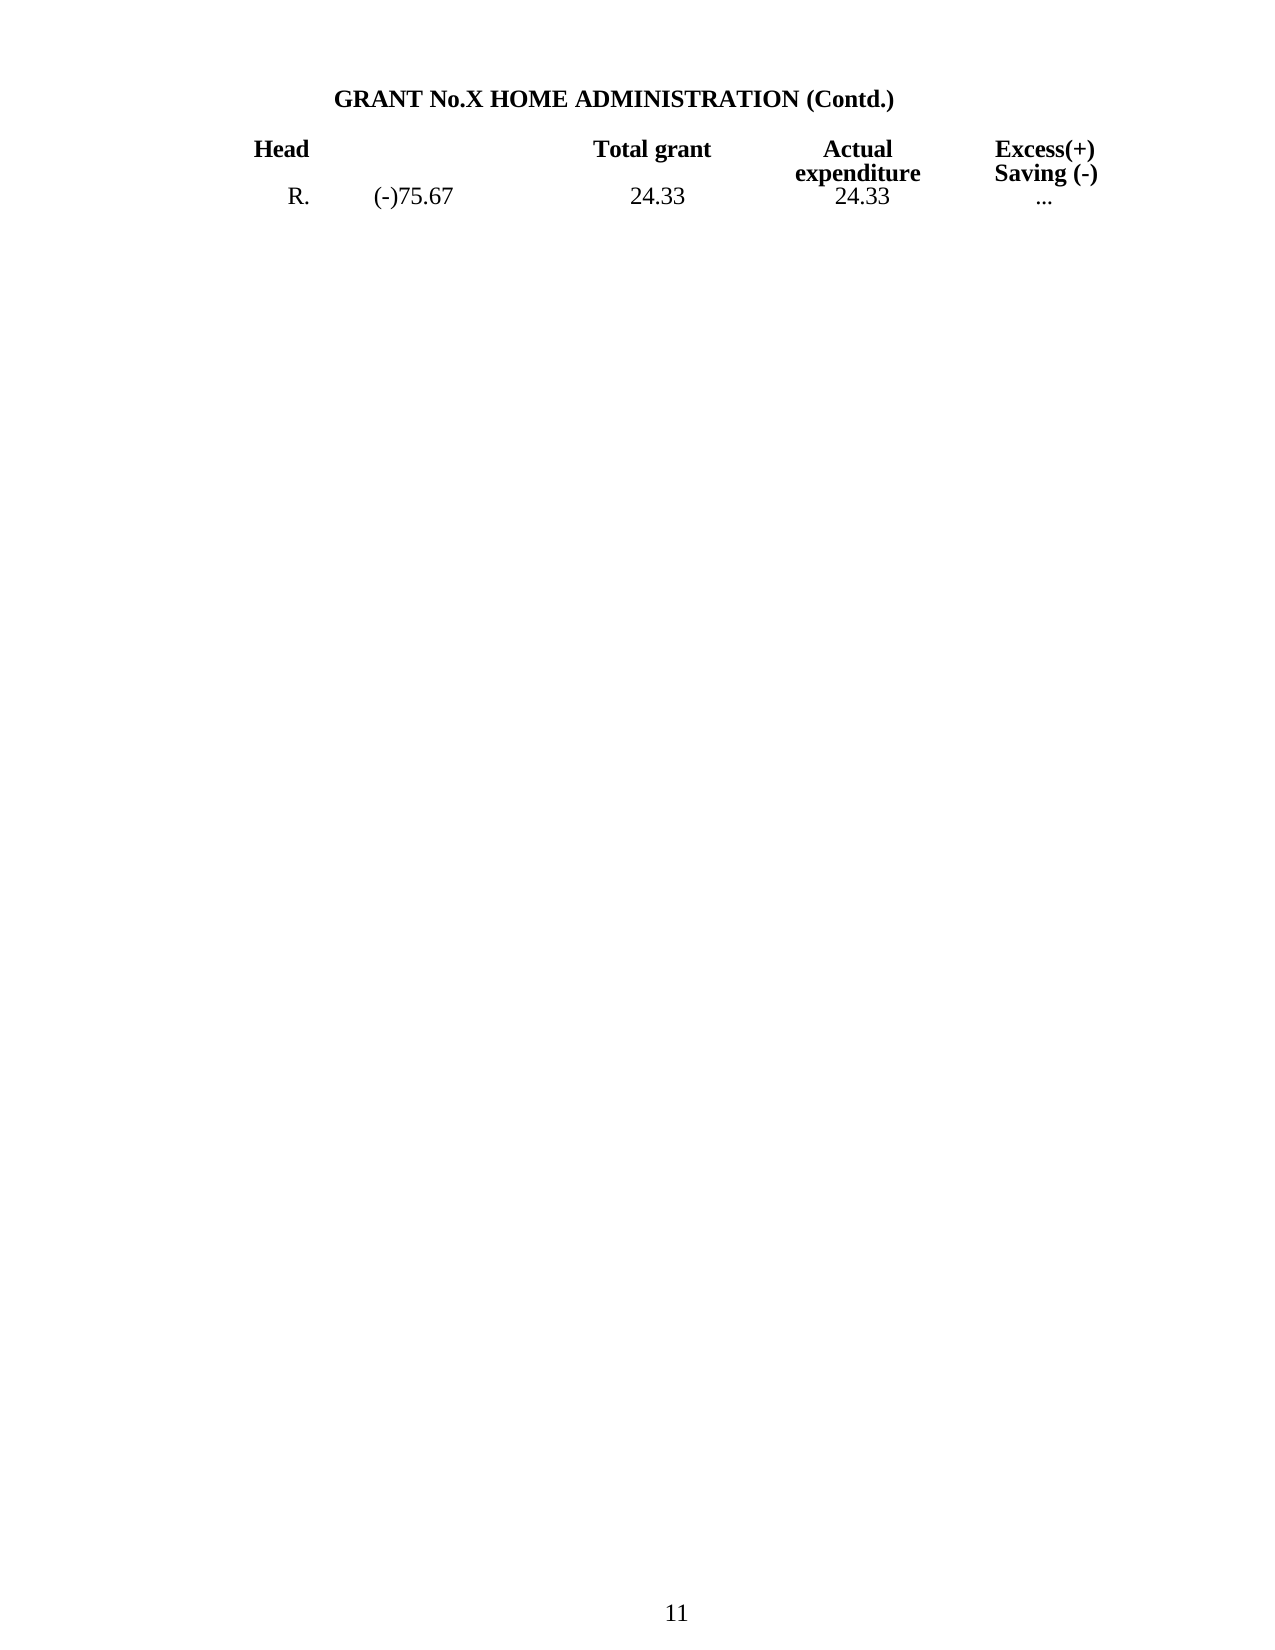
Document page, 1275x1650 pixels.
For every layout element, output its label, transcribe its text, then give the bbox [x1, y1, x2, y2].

table_cell ... [963, 185, 1058, 212]
table_cell R. [282, 185, 343, 212]
table_cell (-)75.67 [343, 185, 542, 212]
table_cell 24.33 [542, 185, 760, 212]
table_cell 24.33 [760, 185, 962, 212]
